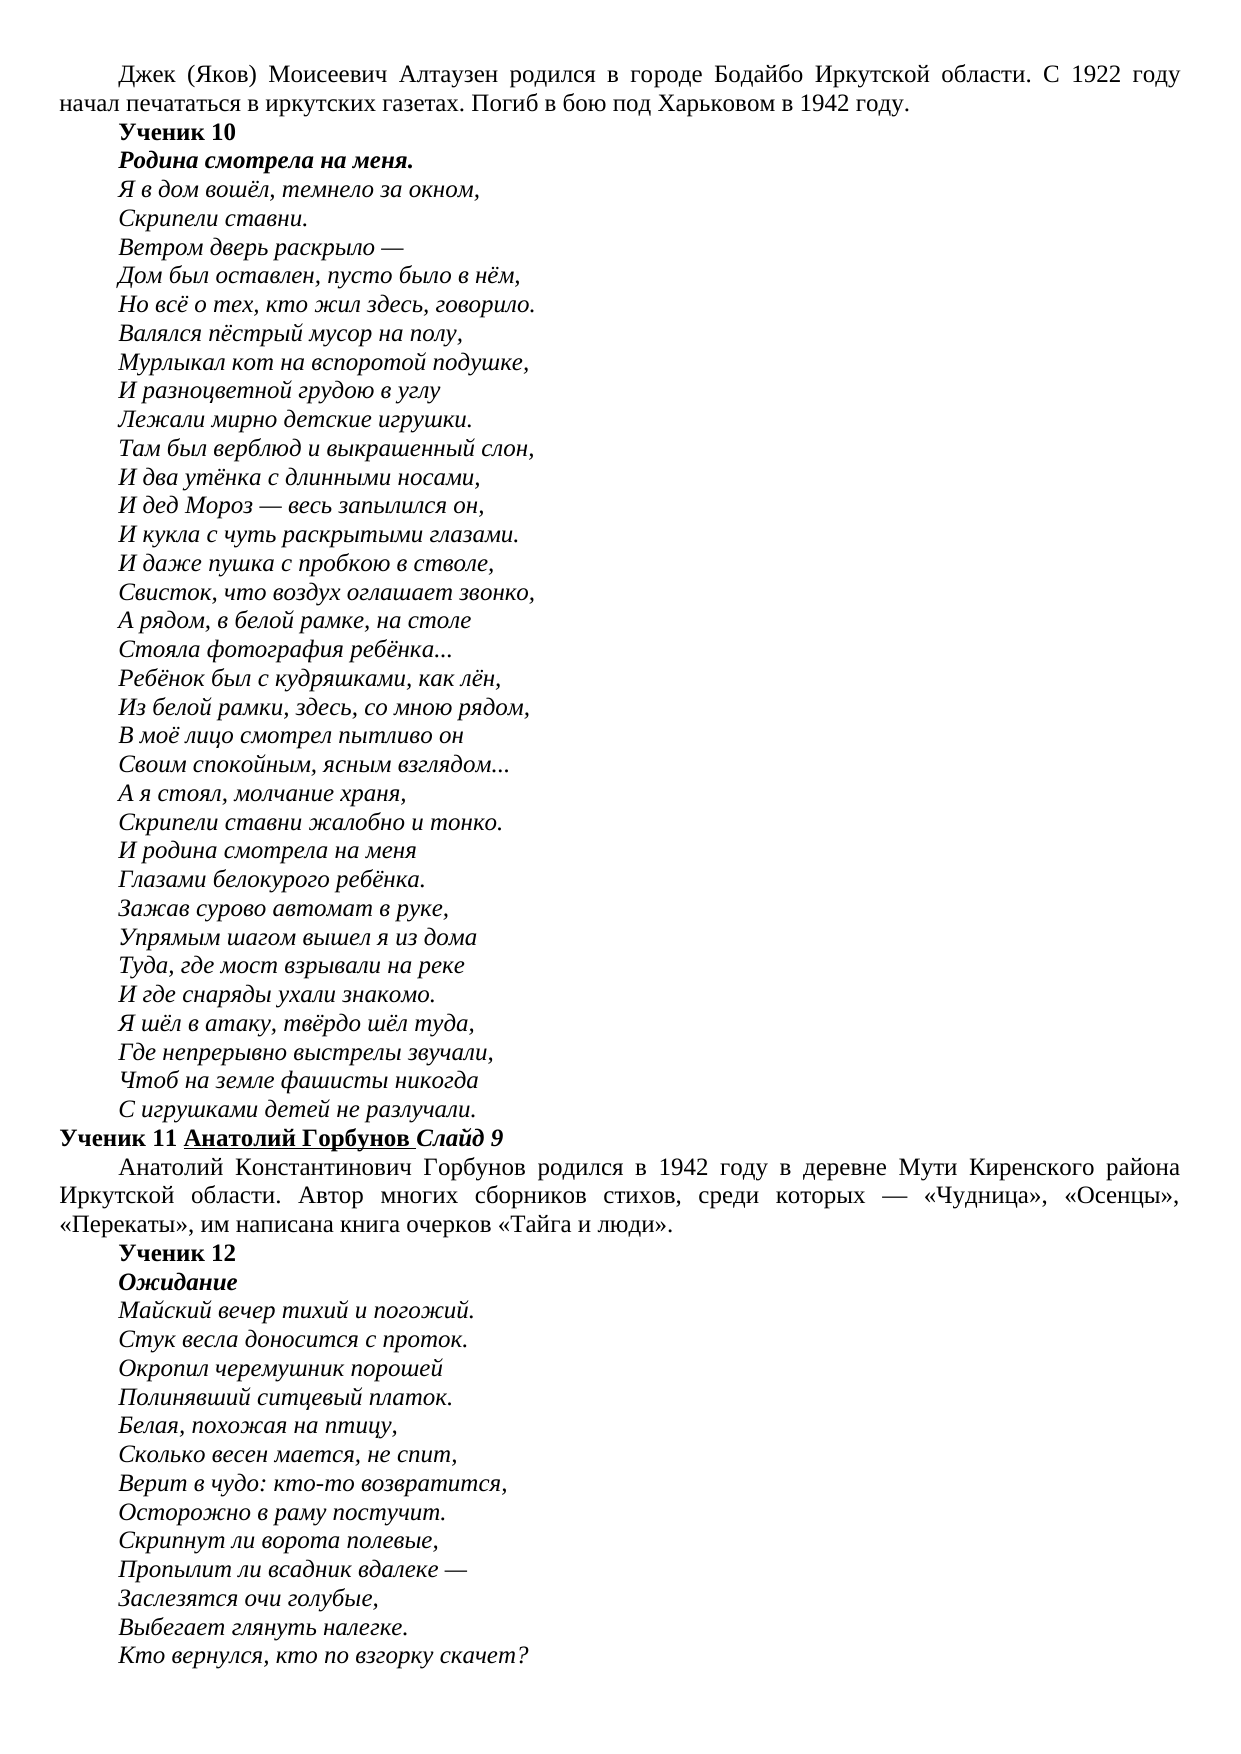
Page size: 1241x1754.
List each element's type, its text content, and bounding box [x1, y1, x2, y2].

text Ученик 10 [59, 117, 1181, 145]
text И кукла с чуть раскрытыми глазами. [59, 519, 1181, 548]
text И где снаряды ухали знакомо. [59, 979, 1181, 1008]
text Скрипнут ли ворота полевые, [59, 1525, 1181, 1554]
text Родина смотрела на меня. [59, 145, 1181, 174]
text И дед Мороз — весь запылился он, [59, 490, 1181, 519]
text Окропил черемушник порошей [59, 1353, 1181, 1382]
text Полинявший ситцевый платок. [59, 1382, 1181, 1410]
text Кто вернулся, кто по взгорку скачет? [59, 1640, 1181, 1669]
text И два утёнка с длинными носами, [59, 462, 1181, 490]
text Там был верблюд и выкрашенный слон, [59, 433, 1181, 462]
text Ученик 11 Анатолий Горбунов Слайд 9 [59, 1123, 1181, 1152]
text Но всё о тех, кто жил здесь, говорило. [59, 289, 1181, 318]
text Стояла фотография ребёнка... [59, 634, 1181, 663]
text А рядом, в белой рамке, на столе [59, 605, 1181, 634]
text В моё лицо смотрел пытливо он [59, 720, 1181, 749]
text Выбегает глянуть налегке. [59, 1612, 1181, 1640]
text Пропылит ли всадник вдалеке — [59, 1554, 1181, 1583]
text А я стоял, молчание храня, [59, 778, 1181, 807]
text Ребёнок был с кудряшками, как лён, [59, 663, 1181, 692]
text Валялся пёстрый мусор на полу, [59, 318, 1181, 347]
text Глазами белокурого ребёнка. [59, 864, 1181, 893]
text И даже пушка с пробкою в стволе, [59, 548, 1181, 577]
text Анатолий Константинович Горбунов родился в 1942 году в деревне Мути Киренского района Иркутской области. Автор многих сборников стихов, среди которых — «Чудница», «Осенцы», «Перекаты», им написана книга очерков «Тайга и люди». [59, 1152, 1181, 1238]
text Чтоб на земле фашисты никогда [59, 1065, 1181, 1094]
text Туда, где мост взрывали на реке [59, 950, 1181, 979]
text Я шёл в атаку, твёрдо шёл туда, [59, 1008, 1181, 1037]
text Мурлыкал кот на вспоротой подушке, [59, 347, 1181, 375]
text Стук весла доносится с проток. [59, 1324, 1181, 1353]
text Ветром дверь раскрыло — [59, 232, 1181, 260]
text Скрипели ставни жалобно и тонко. [59, 807, 1181, 835]
text Заслезятся очи голубые, [59, 1583, 1181, 1612]
text Белая, похожая на птицу, [59, 1410, 1181, 1439]
text Ожидание [59, 1267, 1181, 1295]
text Джек (Яков) Моисеевич Алтаузен родился в городе Бодайбо Иркутской области. С 1922 году начал печататься в иркутских газетах. Погиб в бою под Харьковом в 1942 году. [59, 59, 1181, 117]
text И родина смотрела на меня [59, 835, 1181, 864]
text Дом был оставлен, пусто было в нём, [59, 260, 1181, 289]
text Сколько весен мается, не спит, [59, 1439, 1181, 1468]
text Осторожно в раму постучит. [59, 1497, 1181, 1525]
text И разноцветной грудою в углу [59, 375, 1181, 404]
text Я в дом вошёл, темнело за окном, [59, 174, 1181, 203]
text Майский вечер тихий и погожий. [59, 1295, 1181, 1324]
text Свисток, что воздух оглашает звонко, [59, 577, 1181, 605]
text С игрушками детей не разлучали. [59, 1094, 1181, 1123]
text Верит в чудо: кто-то возвратится, [59, 1468, 1181, 1497]
text Зажав сурово автомат в руке, [59, 893, 1181, 922]
text Лежали мирно детские игрушки. [59, 404, 1181, 433]
text Упрямым шагом вышел я из дома [59, 922, 1181, 950]
text Где непрерывно выстрелы звучали, [59, 1037, 1181, 1065]
text Ученик 12 [59, 1238, 1181, 1267]
text Скрипели ставни. [59, 203, 1181, 232]
text Из белой рамки, здесь, со мною рядом, [59, 692, 1181, 720]
text Своим спокойным, ясным взглядом... [59, 749, 1181, 778]
